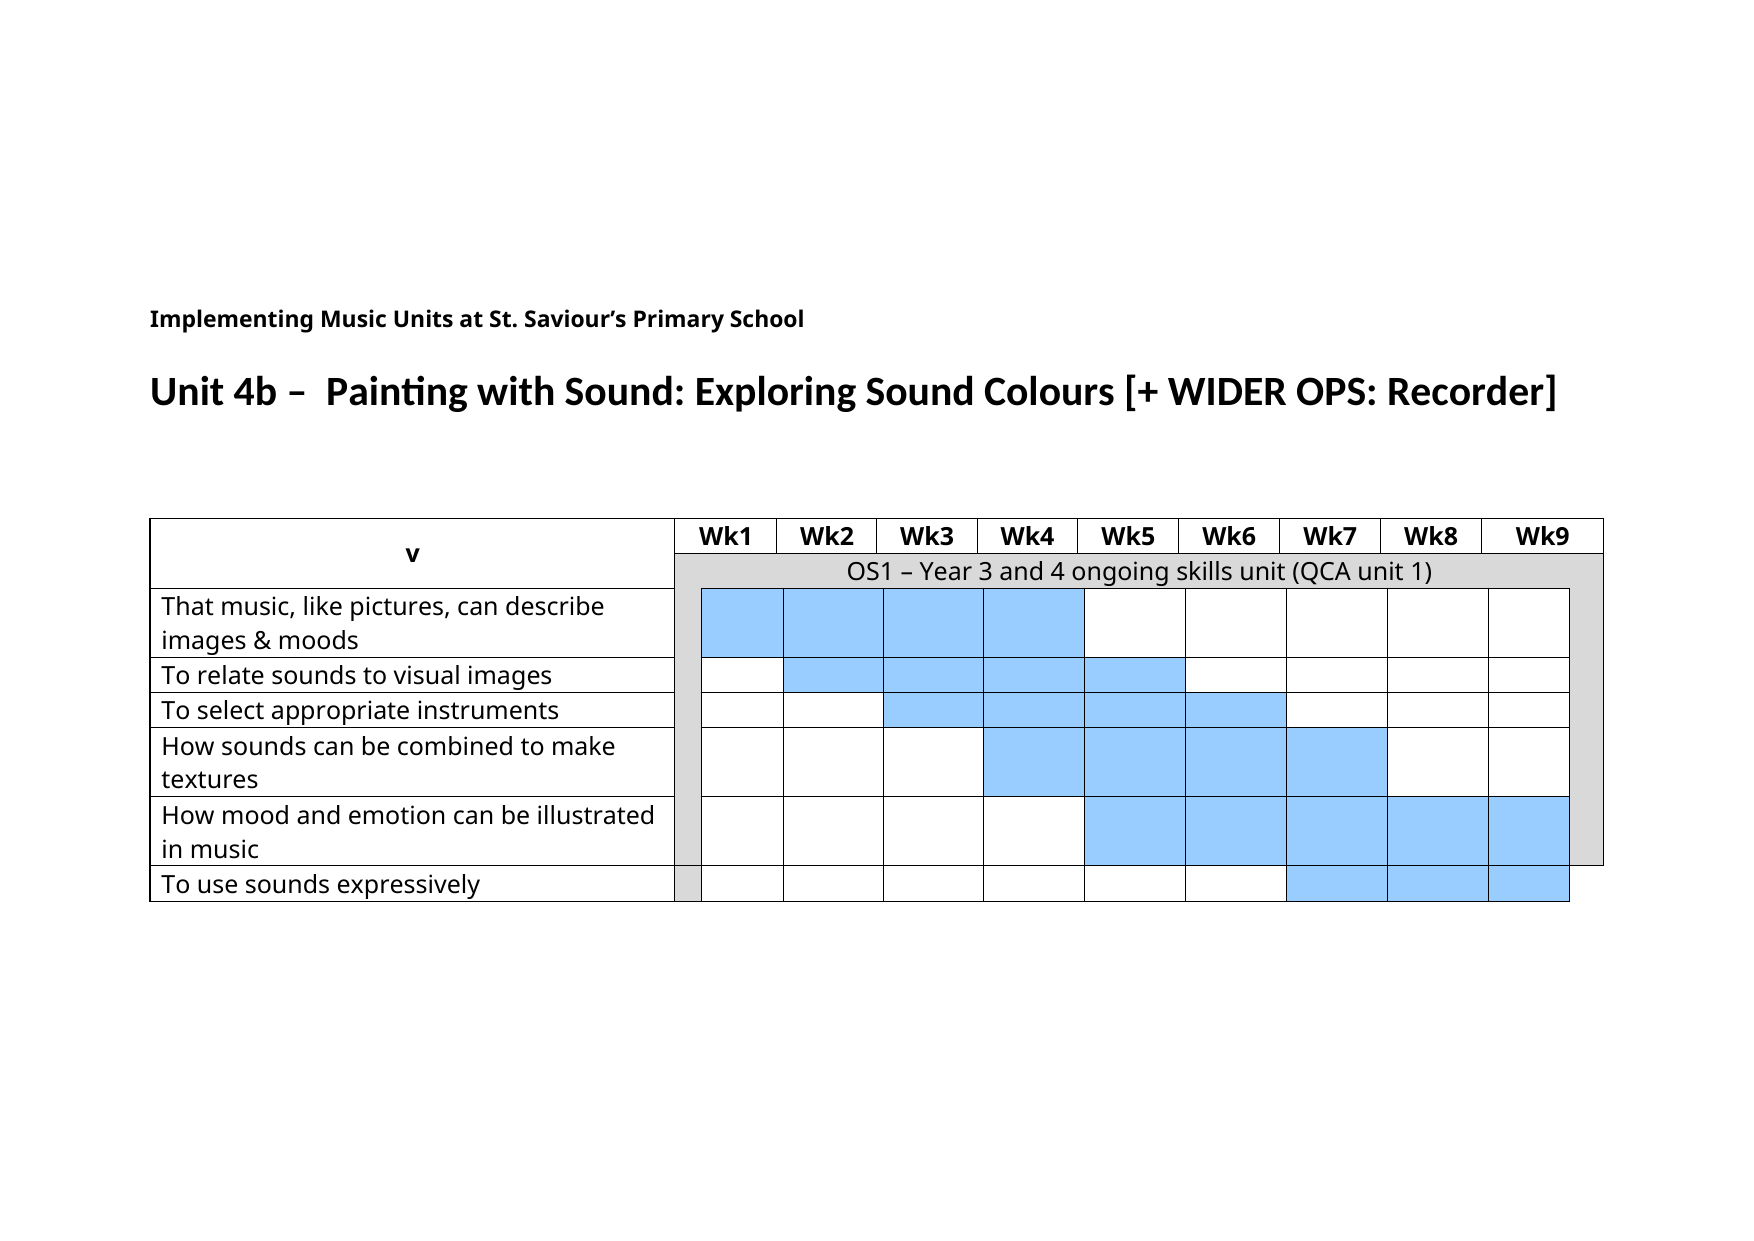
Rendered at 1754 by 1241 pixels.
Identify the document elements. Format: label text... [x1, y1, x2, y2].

table_cell To use sounds expressively [151, 866, 674, 901]
table_cell [675, 588, 701, 865]
table_cell [675, 866, 701, 901]
table_cell [1186, 728, 1286, 796]
table_cell [1489, 728, 1569, 796]
table_cell [1388, 658, 1488, 692]
table_cell [1085, 658, 1185, 692]
table_cell [702, 693, 783, 727]
table_cell OS1 – Year 3 and 4 ongoing skills unit (QCA unit 1) [675, 554, 1603, 588]
table_header Wk3 [877, 519, 977, 553]
table_header Wk2 [777, 519, 876, 553]
table_cell How mood and emotion can be illustrated in music [151, 797, 674, 865]
table_header Wk5 [1078, 519, 1178, 553]
table_cell [1570, 588, 1603, 865]
table_cell [884, 589, 983, 657]
table_cell [1085, 866, 1185, 901]
table_cell [1186, 589, 1286, 657]
table_cell [784, 728, 883, 796]
table_cell [1287, 866, 1387, 901]
table_cell [702, 589, 783, 657]
table_cell [1287, 693, 1387, 727]
text Implementing Music Units at St. Saviour’s Primary School [150, 302, 1604, 334]
table_cell [1085, 589, 1185, 657]
table_cell [702, 658, 783, 692]
table_cell [784, 589, 883, 657]
table_cell [1489, 589, 1569, 657]
table_cell [784, 866, 883, 901]
table_cell [984, 797, 1084, 865]
table_cell [702, 797, 783, 865]
table_cell To relate sounds to visual images [151, 658, 674, 692]
table_cell [784, 693, 883, 727]
table_cell [1186, 658, 1286, 692]
table_cell How sounds can be combined to make textures [151, 728, 674, 796]
table_cell [1085, 728, 1185, 796]
table_cell [984, 728, 1084, 796]
table_cell [1287, 797, 1387, 865]
table_cell [1287, 658, 1387, 692]
table_cell [1388, 693, 1488, 727]
table_cell [984, 866, 1084, 901]
table_header Wk9 [1482, 519, 1603, 553]
table_cell [1388, 728, 1488, 796]
table_cell [984, 589, 1084, 657]
table_cell [1489, 693, 1569, 727]
table_header v [151, 519, 674, 588]
table_cell That music, like pictures, can describe images & moods [151, 589, 674, 657]
table_cell [702, 866, 783, 901]
text Unit 4b – Painting with Sound: Exploring Sound Colours [+ WIDER OPS: Recorder] [150, 365, 1604, 416]
table_cell [884, 866, 983, 901]
table_cell [884, 797, 983, 865]
table_cell To select appropriate instruments [151, 693, 674, 727]
table_cell [1489, 797, 1569, 865]
table_cell [1489, 658, 1569, 692]
table_cell [1489, 866, 1569, 901]
table_header Wk8 [1381, 519, 1481, 553]
table_cell [1186, 797, 1286, 865]
table_cell [702, 728, 783, 796]
table_cell [1388, 589, 1488, 657]
table_header Wk7 [1280, 519, 1380, 553]
table_cell [1388, 866, 1488, 901]
table_cell [984, 658, 1084, 692]
table_cell [1388, 797, 1488, 865]
table_cell [1186, 866, 1286, 901]
table_cell [884, 728, 983, 796]
table_header Wk6 [1179, 519, 1279, 553]
table_cell [1287, 728, 1387, 796]
table_cell [1186, 693, 1286, 727]
table_cell [884, 658, 983, 692]
table_cell [784, 658, 883, 692]
table_header Wk1 [675, 519, 776, 553]
table_cell [1085, 797, 1185, 865]
table_cell [884, 693, 983, 727]
table_cell [1287, 589, 1387, 657]
table_cell [784, 797, 883, 865]
table_header Wk4 [978, 519, 1077, 553]
table_cell [984, 693, 1084, 727]
table_cell [1085, 693, 1185, 727]
